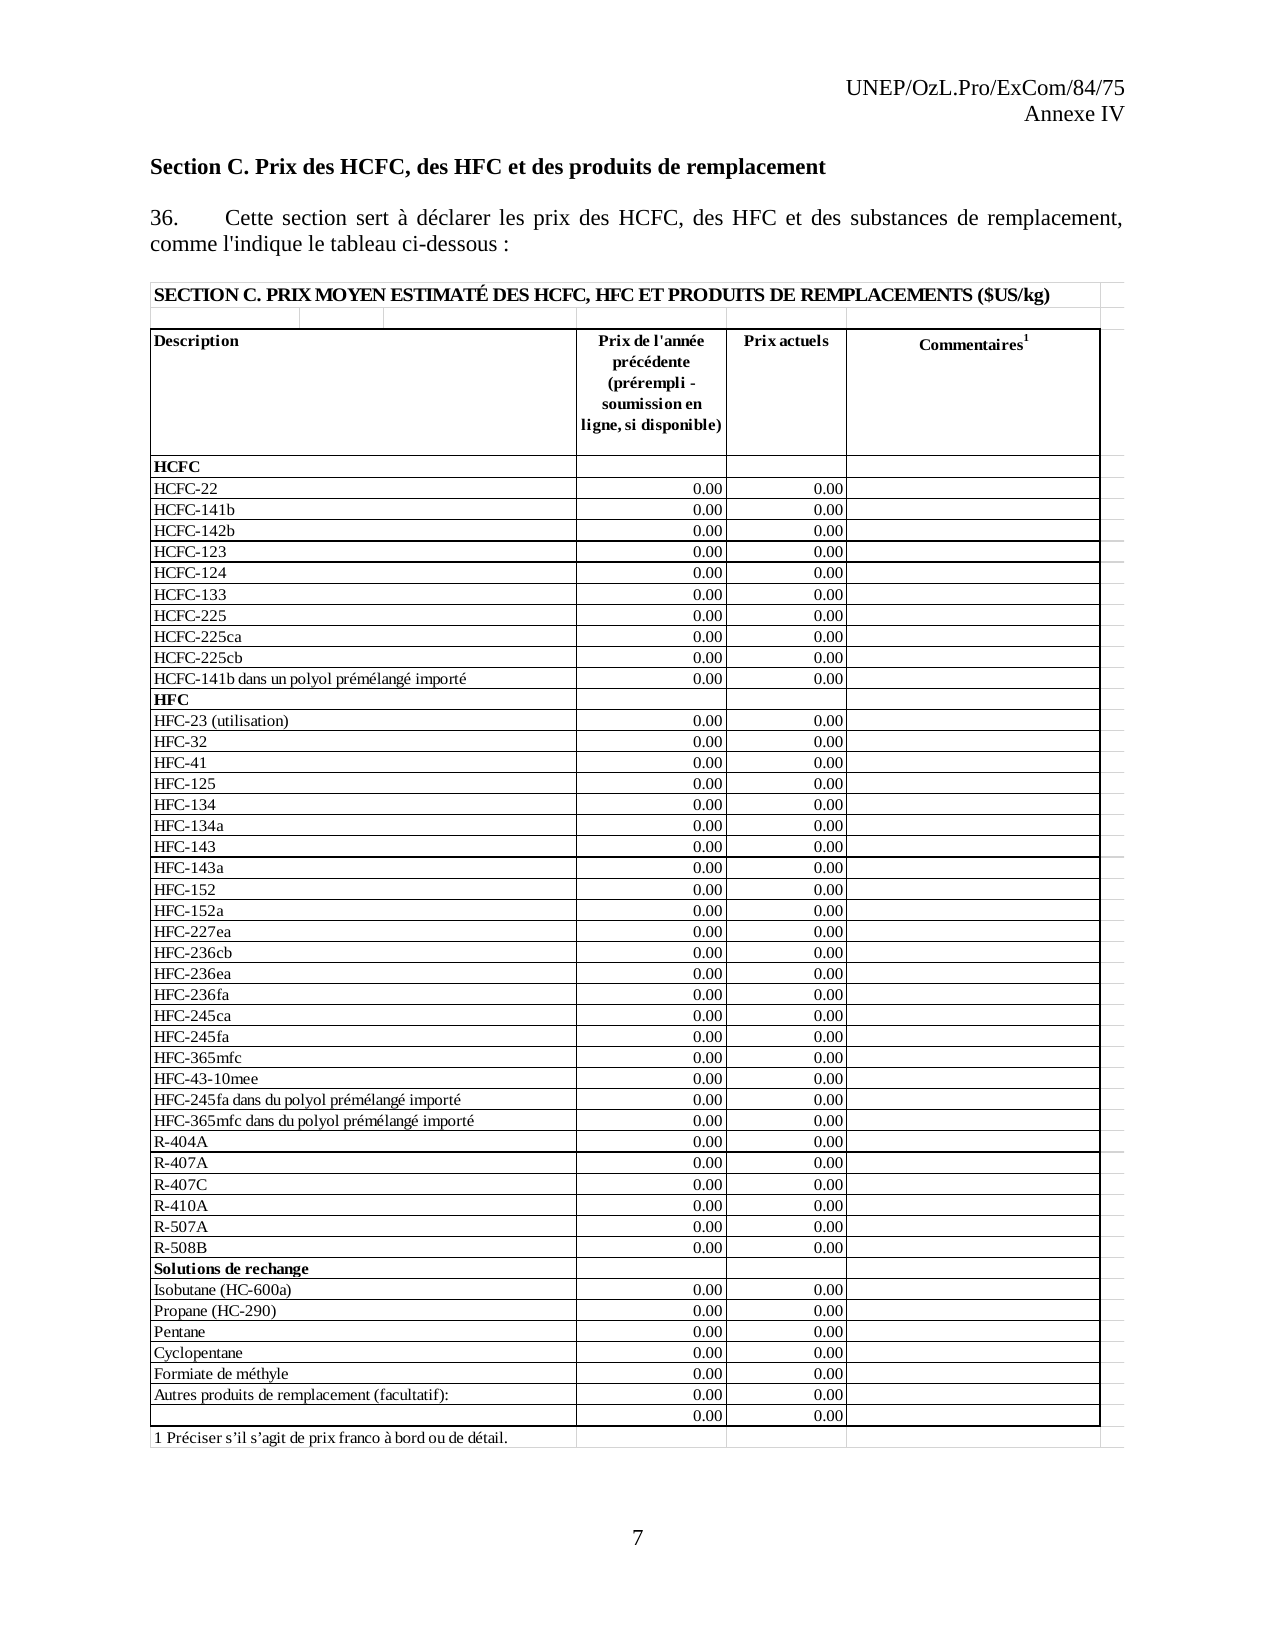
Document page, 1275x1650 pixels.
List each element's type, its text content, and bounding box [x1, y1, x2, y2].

subtitle Cette section sert à déclarer les prix des HCFC, des HFC et des substances de remplacement, comme l'indique le tableau ci-dessous : [150, 204, 1125, 257]
list Section C. Prix des HCFC, des HFC et des produits de remplacement [150, 153, 1125, 179]
